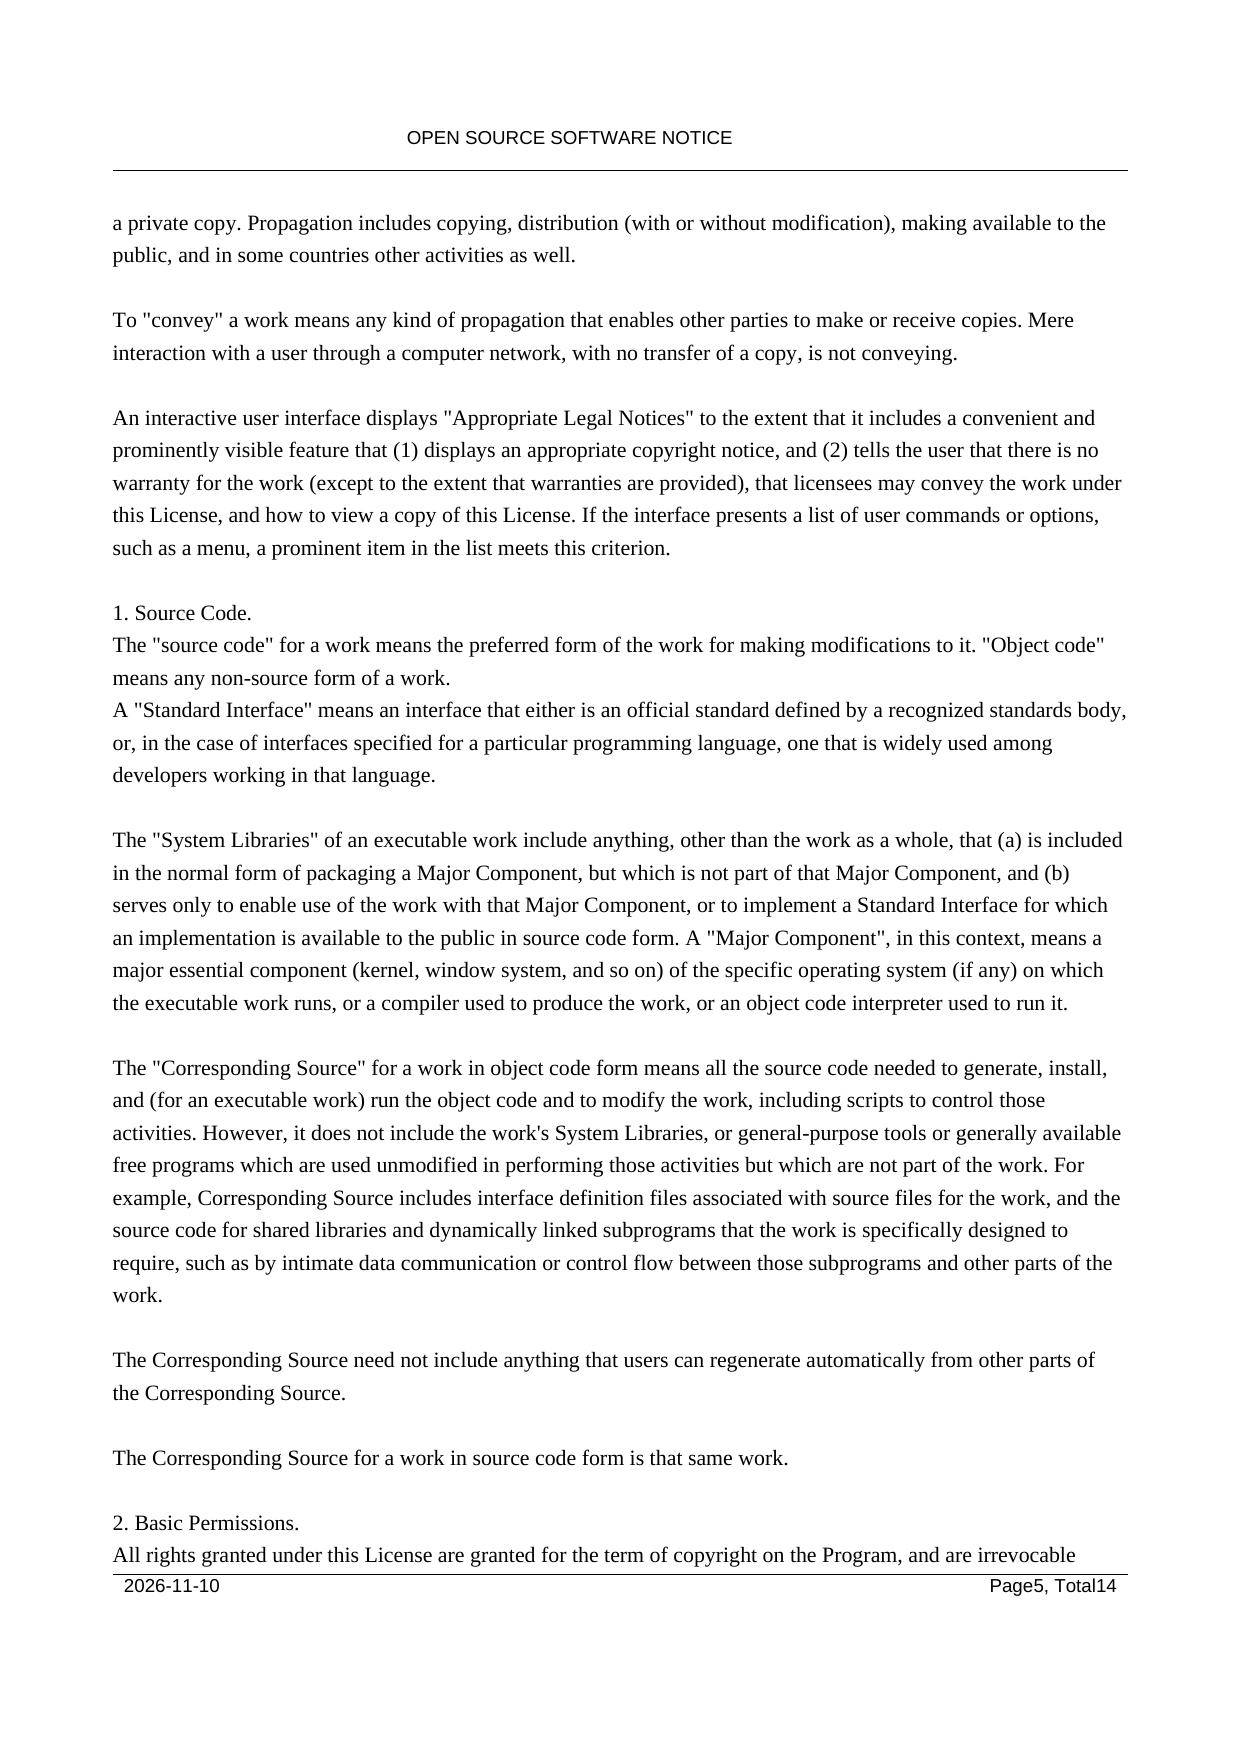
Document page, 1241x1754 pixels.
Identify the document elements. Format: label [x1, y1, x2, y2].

text [112, 206, 1128, 1571]
